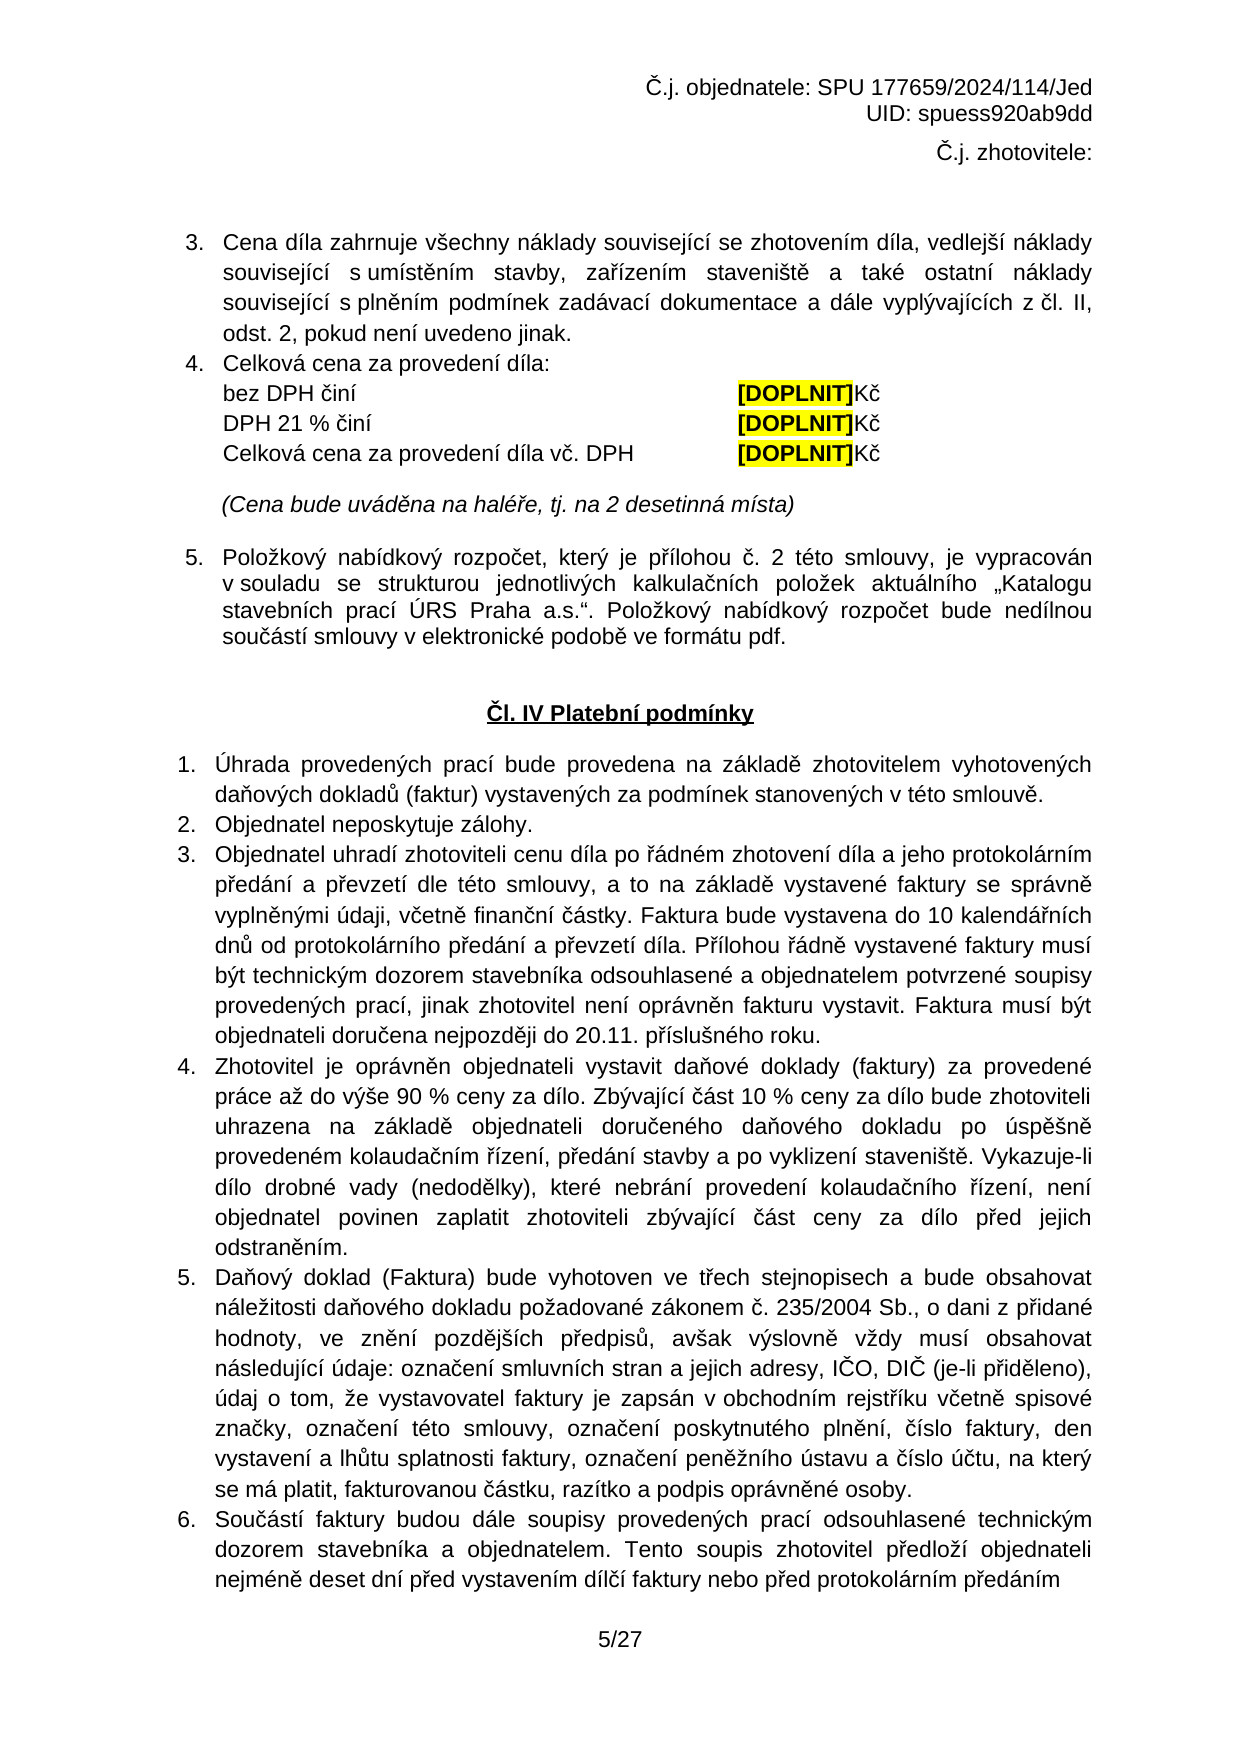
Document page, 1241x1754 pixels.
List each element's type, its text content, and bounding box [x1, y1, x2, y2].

list Celková cena za provedení díla vč. DPH [DOPLNIT]Kč [223, 440, 738, 467]
list DPH 21 % činí [DOPLNIT]Kč [853, 410, 1093, 436]
list Položkový nabídkový rozpočet, který je přílohou č. 2 této smlouvy, je vypracován v souladu se strukturou jednotlivých kalkulačních položek aktuálního „Katalogu stavebních prací ÚRS Praha a.s.“. Položkový nabídkový rozpočet bude nedílnou součástí smlouvy v elektronické podobě ve formátu pdf. [185, 544, 1093, 649]
list Objednatel neposkytuje zálohy. [177, 811, 1093, 837]
list bez DPH činí [DOPLNIT]Kč [223, 380, 738, 406]
list Zhotovitel je oprávněn objednateli vystavit daňové doklady (faktury) za provedené práce až do výše 90 % ceny za dílo. Zbývající část 10 % ceny za dílo bude zhotoviteli uhrazena na základě objednateli doručeného daňového dokladu po úspěšně provedeném kolaudačním řízení, předání stavby a po vyklizení staveniště. Vykazuje-li dílo drobné vady (nedodělky), které nebrání provedení kolaudačního řízení, není objednatel povinen zaplatit zhotoviteli zbývající část ceny za dílo před jejich odstraněním. [177, 1053, 1093, 1260]
list Celková cena za provedení díla vč. DPH [DOPLNIT]Kč [853, 440, 1093, 467]
list Úhrada provedených prací bude provedena na základě zhotovitelem vyhotovených daňových dokladů (faktur) vystavených za podmínek stanovených v této smlouvě. [177, 751, 1093, 807]
list Objednatel uhradí zhotoviteli cenu díla po řádném zhotovení díla a jeho protokolárním předání a převzetí dle této smlouvy, a to na základě vystavené faktury se správně vyplněnými údaji, včetně finanční částky. Faktura bude vystavena do 10 kalendářních dnů od protokolárního předání a převzetí díla. Přílohou řádně vystavené faktury musí být technickým dozorem stavebníka odsouhlasené a objednatelem potvrzené soupisy provedených prací, jinak zhotovitel není oprávněn fakturu vystavit. Faktura musí být objednateli doručena nejpozději do 20.11. příslušného roku. [177, 841, 1093, 1049]
text (Cena bude uváděna na haléře, tj. na 2 desetinná místa) [148, 491, 1093, 518]
list Součástí faktury budou dále soupisy provedených prací odsouhlasené technickým dozorem stavebníka a objednatelem. Tento soupis zhotovitel předloží objednateli nejméně deset dní před vystavením dílčí faktury nebo před protokolárním předáním [177, 1506, 1093, 1592]
list bez DPH činí [DOPLNIT]Kč [853, 380, 1093, 406]
list Celková cena za provedení díla: [185, 350, 1093, 376]
list DPH 21 % činí [DOPLNIT]Kč [223, 410, 738, 436]
text Čl. IV Platební podmínky [148, 699, 1093, 726]
list Cena díla zahrnuje všechny náklady související se zhotovením díla, vedlejší náklady související s umístěním stavby, zařízením staveniště a také ostatní náklady související s plněním podmínek zadávací dokumentace a dále vyplývajících z čl. II, odst. 2, pokud není uvedeno jinak. [185, 229, 1093, 346]
list Daňový doklad (Faktura) bude vyhotoven ve třech stejnopisech a bude obsahovat náležitosti daňového dokladu požadované zákonem č. 235/2004 Sb., o dani z přidané hodnoty, ve znění pozdějších předpisů, avšak výslovně vždy musí obsahovat následující údaje: označení smluvních stran a jejich adresy, IČO, DIČ (je-li přiděleno), údaj o tom, že vystavovatel faktury je zapsán v obchodním rejstříku včetně spisové značky, označení této smlouvy, označení poskytnutého plnění, číslo faktury, den vystavení a lhůtu splatnosti faktury, označení peněžního ústavu a číslo účtu, na který se má platit, fakturovanou částku, razítko a podpis oprávněné osoby. [177, 1264, 1093, 1502]
